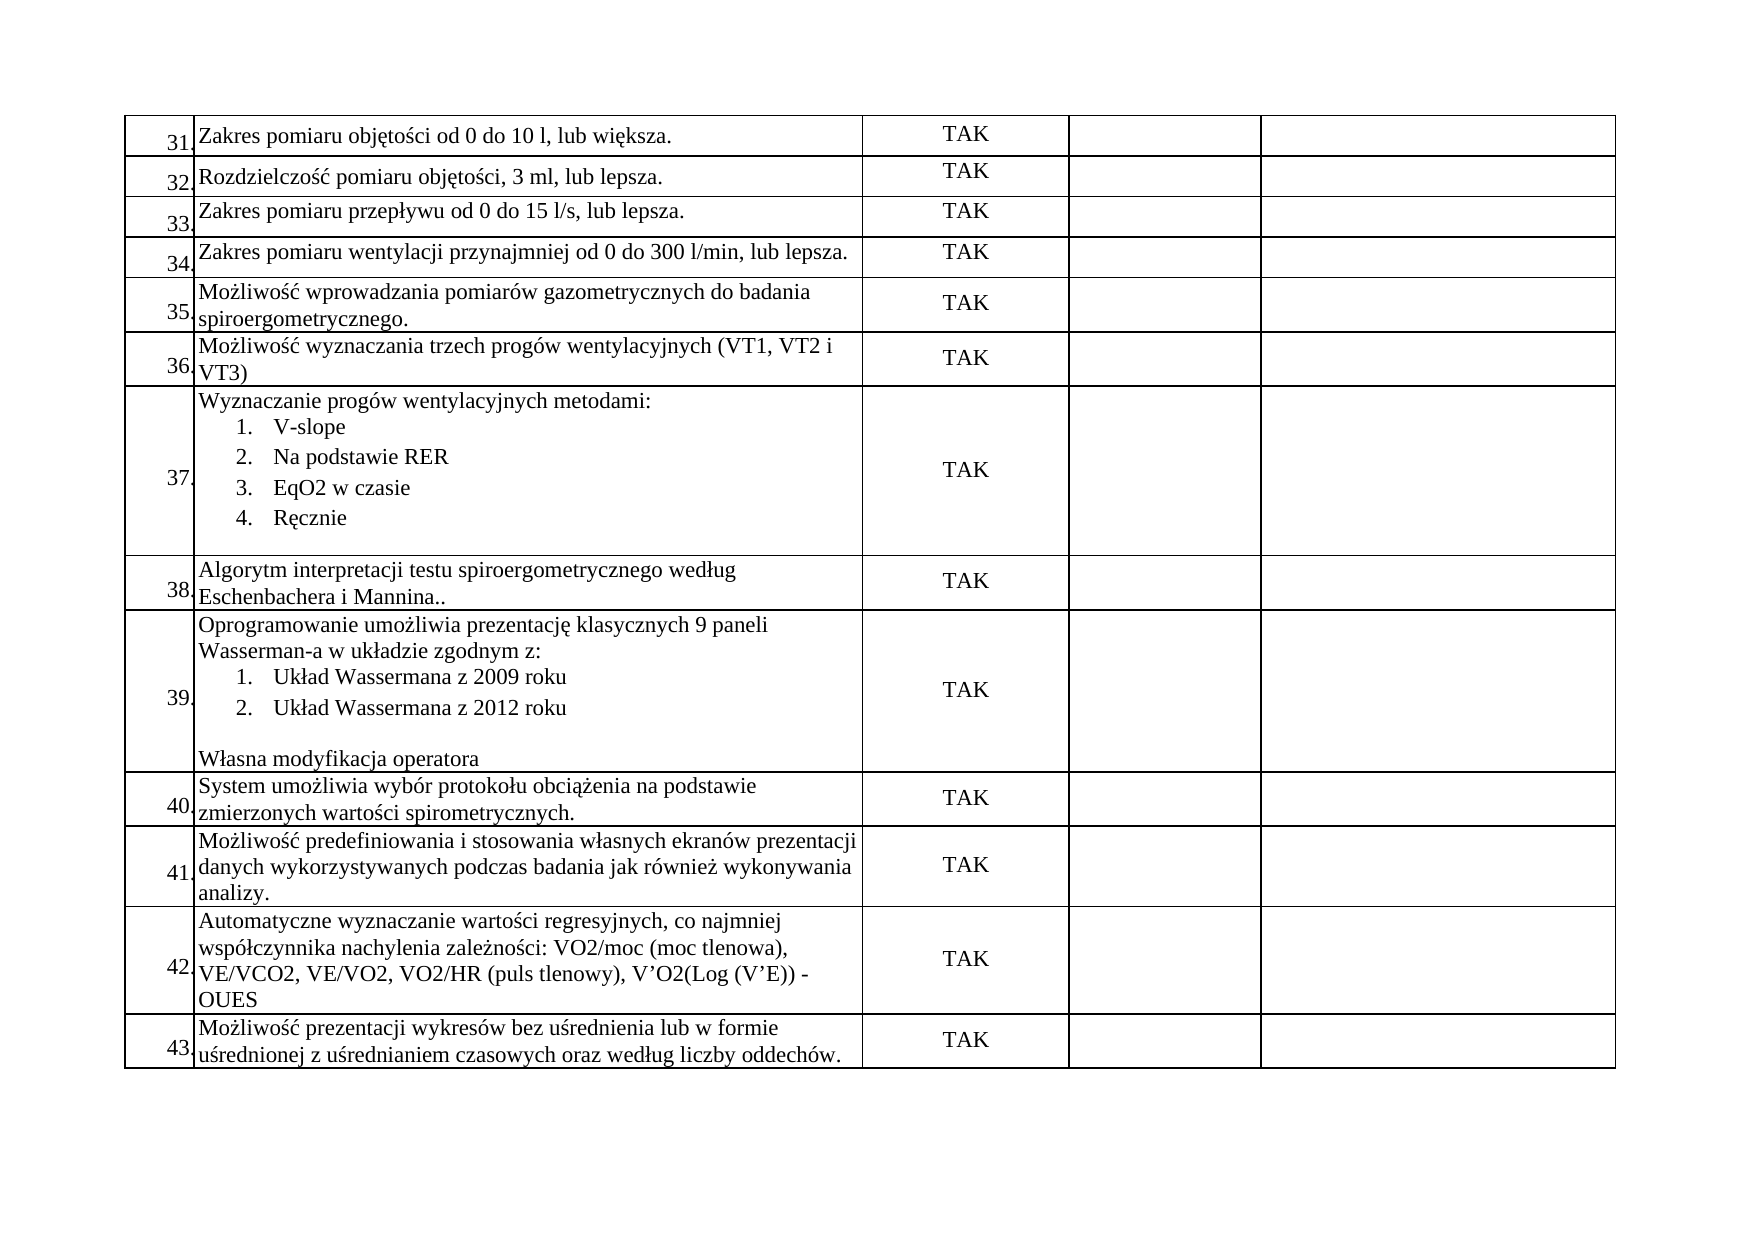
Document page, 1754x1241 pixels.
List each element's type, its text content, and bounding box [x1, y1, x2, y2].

table_cell [1262, 278, 1615, 331]
table_cell [1262, 157, 1615, 196]
table_cell Zakres pomiaru objętości od 0 do 10 l, lub większa. [195, 116, 862, 155]
table_cell [126, 611, 193, 771]
table_cell TAK [863, 157, 1068, 196]
table_cell TAK [863, 387, 1068, 555]
table_cell [1262, 556, 1615, 609]
table_cell [1262, 333, 1615, 385]
table_cell System umożliwia wybór protokołu obciążenia na podstawie zmierzonych wartości spirometrycznych. [195, 773, 862, 825]
table_cell Możliwość wprowadzania pomiarów gazometrycznych do badania spiroergometrycznego. [195, 278, 862, 331]
table_cell [126, 1015, 193, 1067]
table_cell Automatyczne wyznaczanie wartości regresyjnych, co najmniej współczynnika nachylenia zależności: VO2/moc (moc tlenowa), VE/VCO2, VE/VO2, VO2/HR (puls tlenowy), V’O2(Log (V’E)) - OUES [195, 907, 862, 1013]
table_cell [1262, 1015, 1615, 1067]
table_cell TAK [863, 238, 1068, 277]
table_cell [1262, 773, 1615, 825]
table_cell TAK [863, 556, 1068, 609]
table_cell Zakres pomiaru przepływu od 0 do 15 l/s, lub lepsza. [195, 197, 862, 236]
table_cell [1070, 197, 1260, 236]
table_cell [126, 907, 193, 1013]
table_cell [1262, 238, 1615, 277]
table_cell TAK [863, 278, 1068, 331]
table_cell TAK [863, 907, 1068, 1013]
table_cell [126, 278, 193, 331]
table_cell [1070, 116, 1260, 155]
table_cell [126, 387, 193, 555]
table_cell [1262, 197, 1615, 236]
table_cell [126, 197, 193, 236]
table_cell [126, 556, 193, 609]
table_cell TAK [863, 197, 1068, 236]
table_cell [1262, 611, 1615, 771]
table_cell [126, 238, 193, 277]
table_cell TAK [863, 611, 1068, 771]
table_cell [1262, 387, 1615, 555]
table_cell TAK [863, 116, 1068, 155]
table_cell [1070, 827, 1260, 906]
table_cell Zakres pomiaru wentylacji przynajmniej od 0 do 300 l/min, lub lepsza. [195, 238, 862, 277]
table_cell [1070, 773, 1260, 825]
table_cell TAK [863, 1015, 1068, 1067]
table_cell TAK [863, 827, 1068, 906]
table_cell [126, 116, 193, 155]
table_cell Oprogramowanie umożliwia prezentację klasycznych 9 paneli Wasserman-a w układzie zgodnym z: Układ Wassermana z 2009 roku Układ Wassermana z 2012 roku Własna modyfikacja operatora [195, 611, 862, 771]
table_cell [1070, 278, 1260, 331]
table_cell [1262, 116, 1615, 155]
table_cell [126, 827, 193, 906]
table_cell Możliwość predefiniowania i stosowania własnych ekranów prezentacji danych wykorzystywanych podczas badania jak również wykonywania analizy. [195, 827, 862, 906]
table_cell [1070, 238, 1260, 277]
table_cell [1070, 387, 1260, 555]
table_cell [126, 333, 193, 385]
table_cell Rozdzielczość pomiaru objętości, 3 ml, lub lepsza. [195, 157, 862, 196]
table_cell TAK [863, 773, 1068, 825]
table_cell [1070, 1015, 1260, 1067]
table_cell [1070, 157, 1260, 196]
table_cell Algorytm interpretacji testu spiroergometrycznego według Eschenbachera i Mannina.. [195, 556, 862, 609]
table_cell [1070, 333, 1260, 385]
table_cell [1262, 827, 1615, 906]
table_cell [1262, 907, 1615, 1013]
table_cell [126, 773, 193, 825]
table_cell TAK [863, 333, 1068, 385]
table_cell Możliwość prezentacji wykresów bez uśrednienia lub w formie uśrednionej z uśrednianiem czasowych oraz według liczby oddechów. [195, 1015, 862, 1067]
table_cell Wyznaczanie progów wentylacyjnych metodami: V-slope Na podstawie RER EqO2 w czasie Ręcznie [195, 387, 862, 555]
table_cell [1070, 907, 1260, 1013]
table_cell [1070, 611, 1260, 771]
table_cell Możliwość wyznaczania trzech progów wentylacyjnych (VT1, VT2 i VT3) [195, 333, 862, 385]
table_cell [126, 157, 193, 196]
table_cell [1070, 556, 1260, 609]
